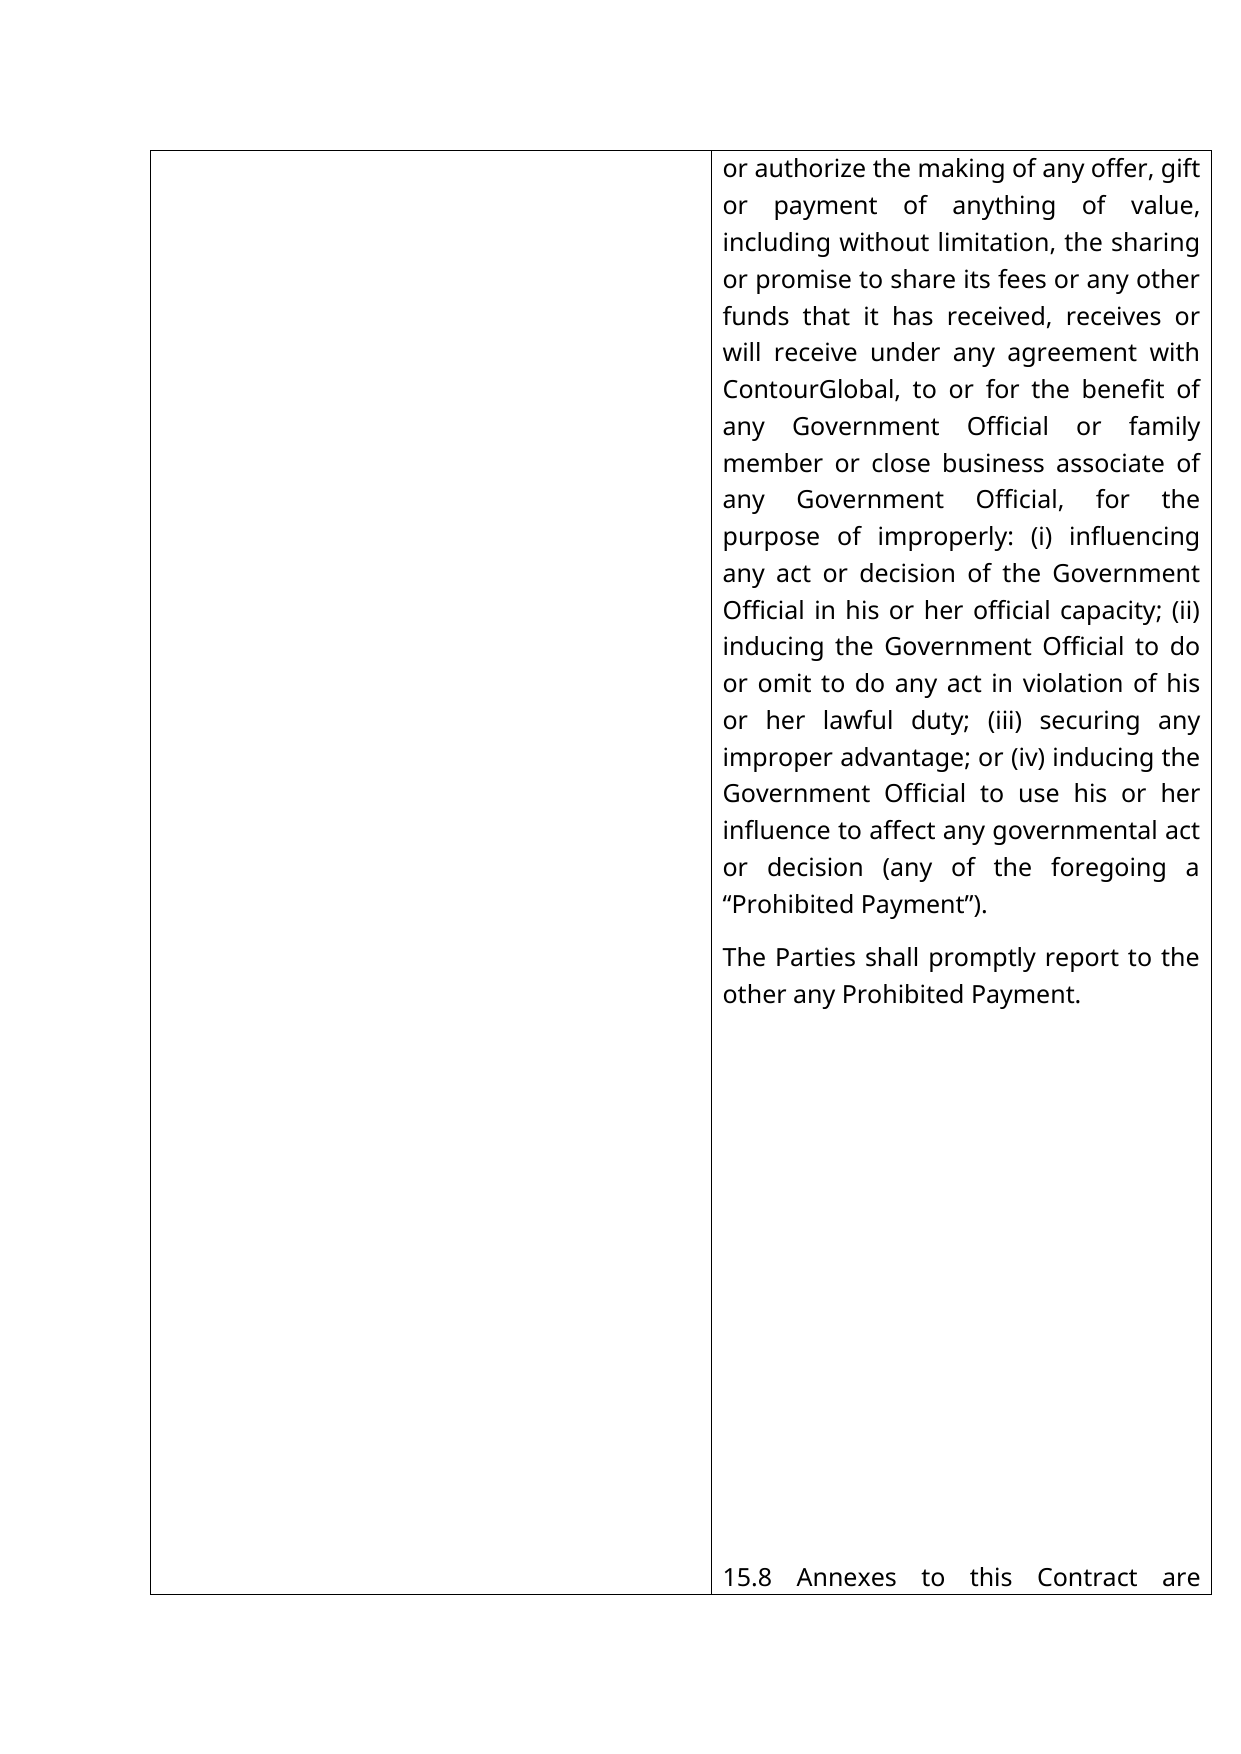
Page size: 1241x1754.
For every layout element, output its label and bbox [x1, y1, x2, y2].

table_header [151, 151, 711, 1593]
table_header [712, 151, 1211, 1593]
